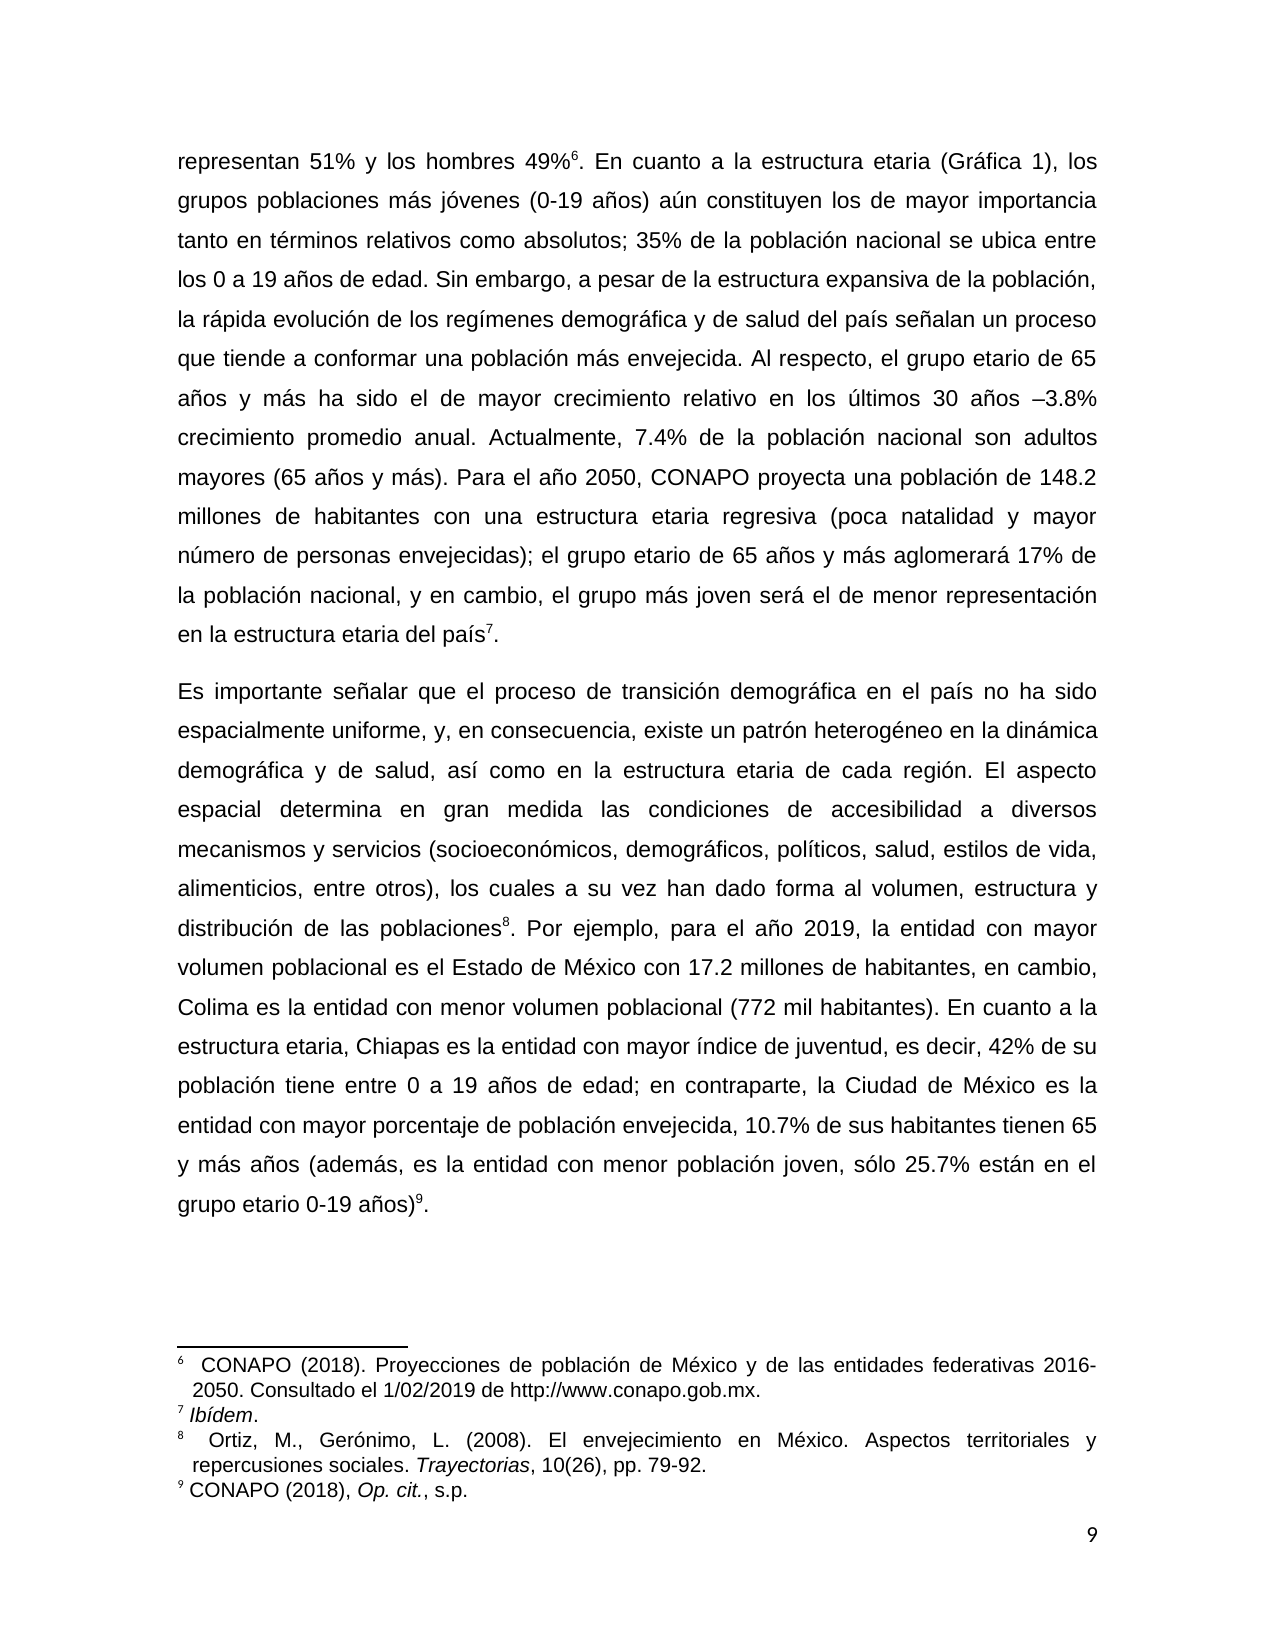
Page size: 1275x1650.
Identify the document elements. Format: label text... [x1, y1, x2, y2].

text Es importante señalar que el proceso de transición demográfica en el país no ha sido espacialmente uniforme, y, en consecuencia, existe un patrón heterogéneo en la dinámica demográfica y de salud, así como en la estructura etaria de cada región. El aspecto espacial determina en gran medida las condiciones de accesibilidad a diversos mecanismos y servicios (socioeconómicos, demográficos, políticos, salud, estilos de vida, alimenticios, entre otros), los cuales a su vez han dado forma al volumen, estructura y distribución de las poblaciones. Por ejemplo, para el año 2019, la entidad con mayor volumen poblacional es el Estado de México con 17.2 millones de habitantes, en cambio, Colima es la entidad con menor volumen poblacional (772 mil habitantes). En cuanto a la estructura etaria, Chiapas es la entidad con mayor índice de juventud, es decir, 42% de su población tiene entre 0 a 19 años de edad; en contraparte, la Ciudad de México es la entidad con mayor porcentaje de población envejecida, 10.7% de sus habitantes tienen 65 y más años (además, es la entidad con menor población joven, sólo 25.7% están en el grupo etario 0-19 años). [177, 678, 1098, 1217]
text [177, 148, 1098, 648]
